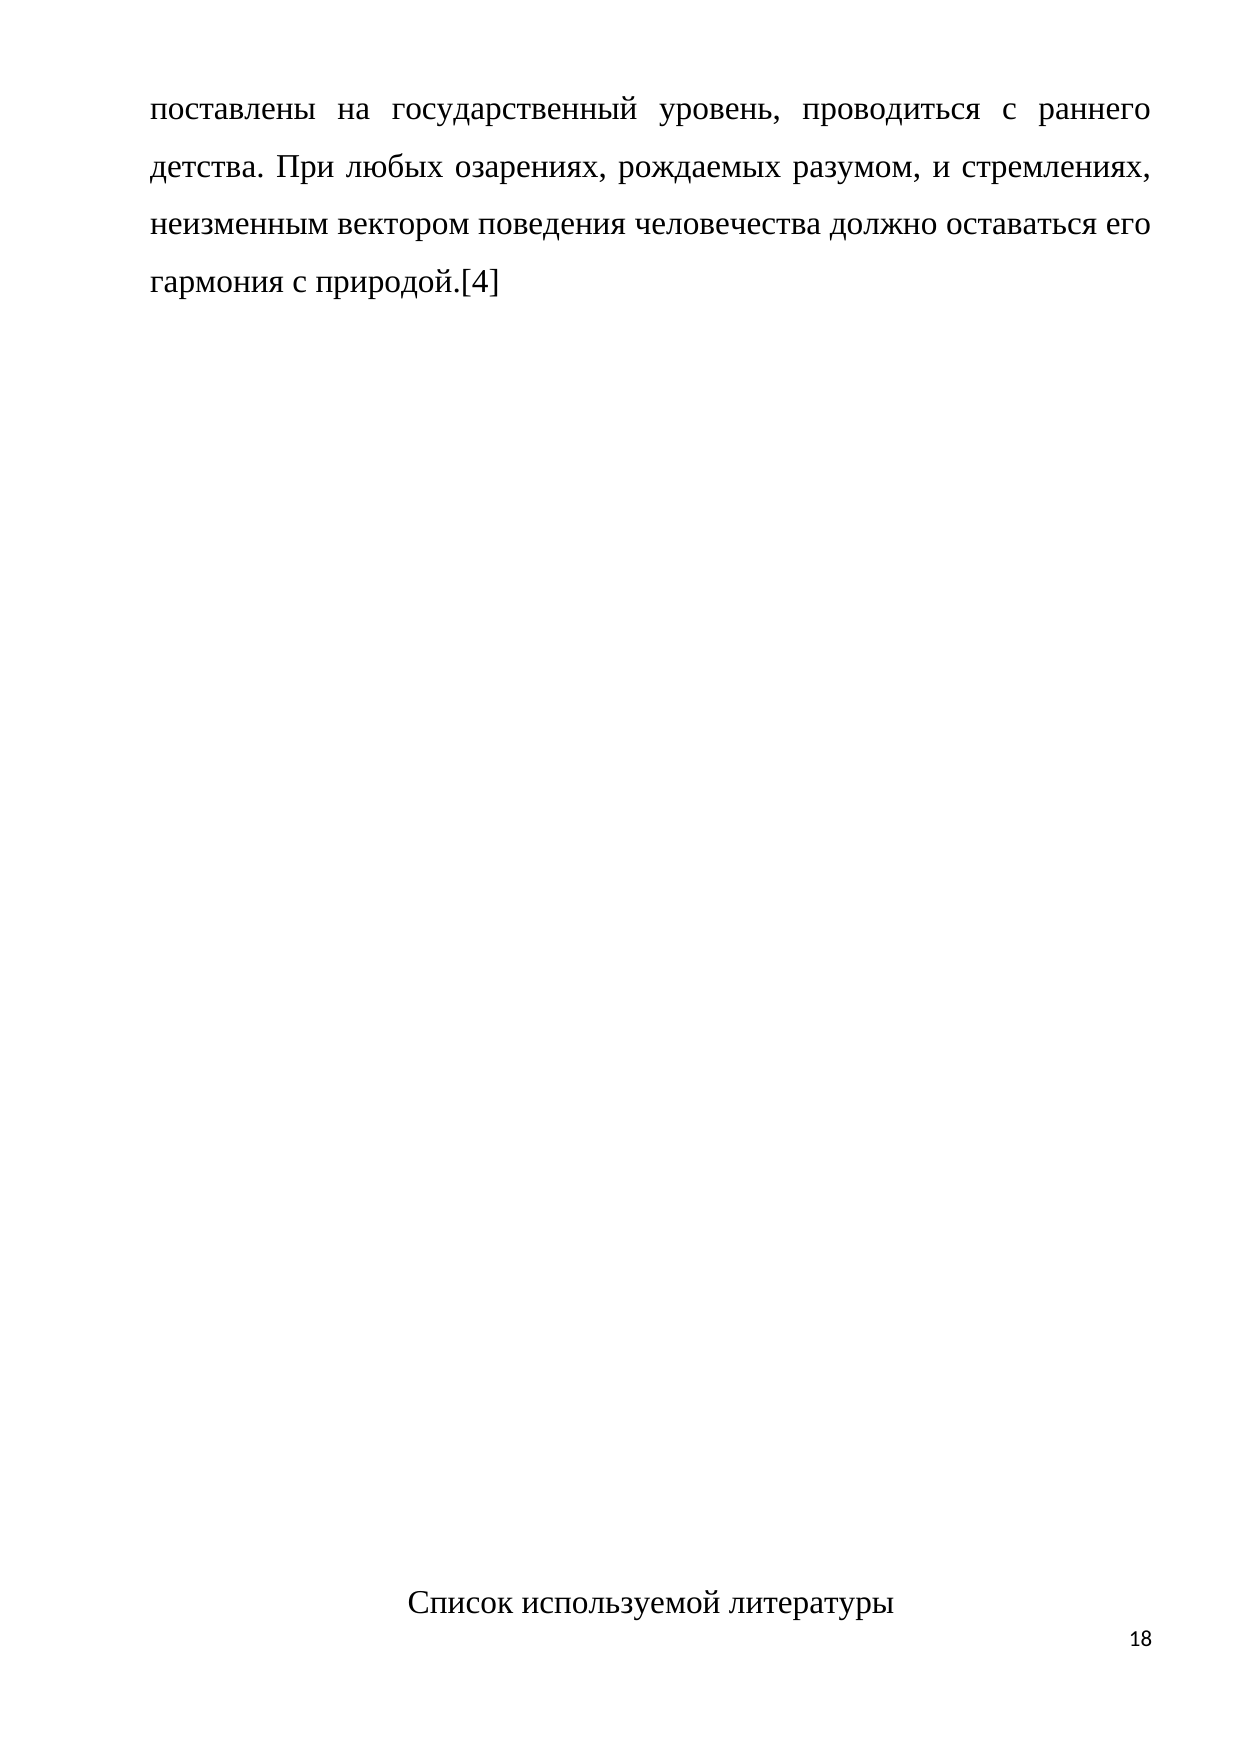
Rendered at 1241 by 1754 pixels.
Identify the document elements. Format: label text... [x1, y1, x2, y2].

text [150, 89, 1152, 299]
text Список используемой литературы [150, 1582, 1152, 1621]
